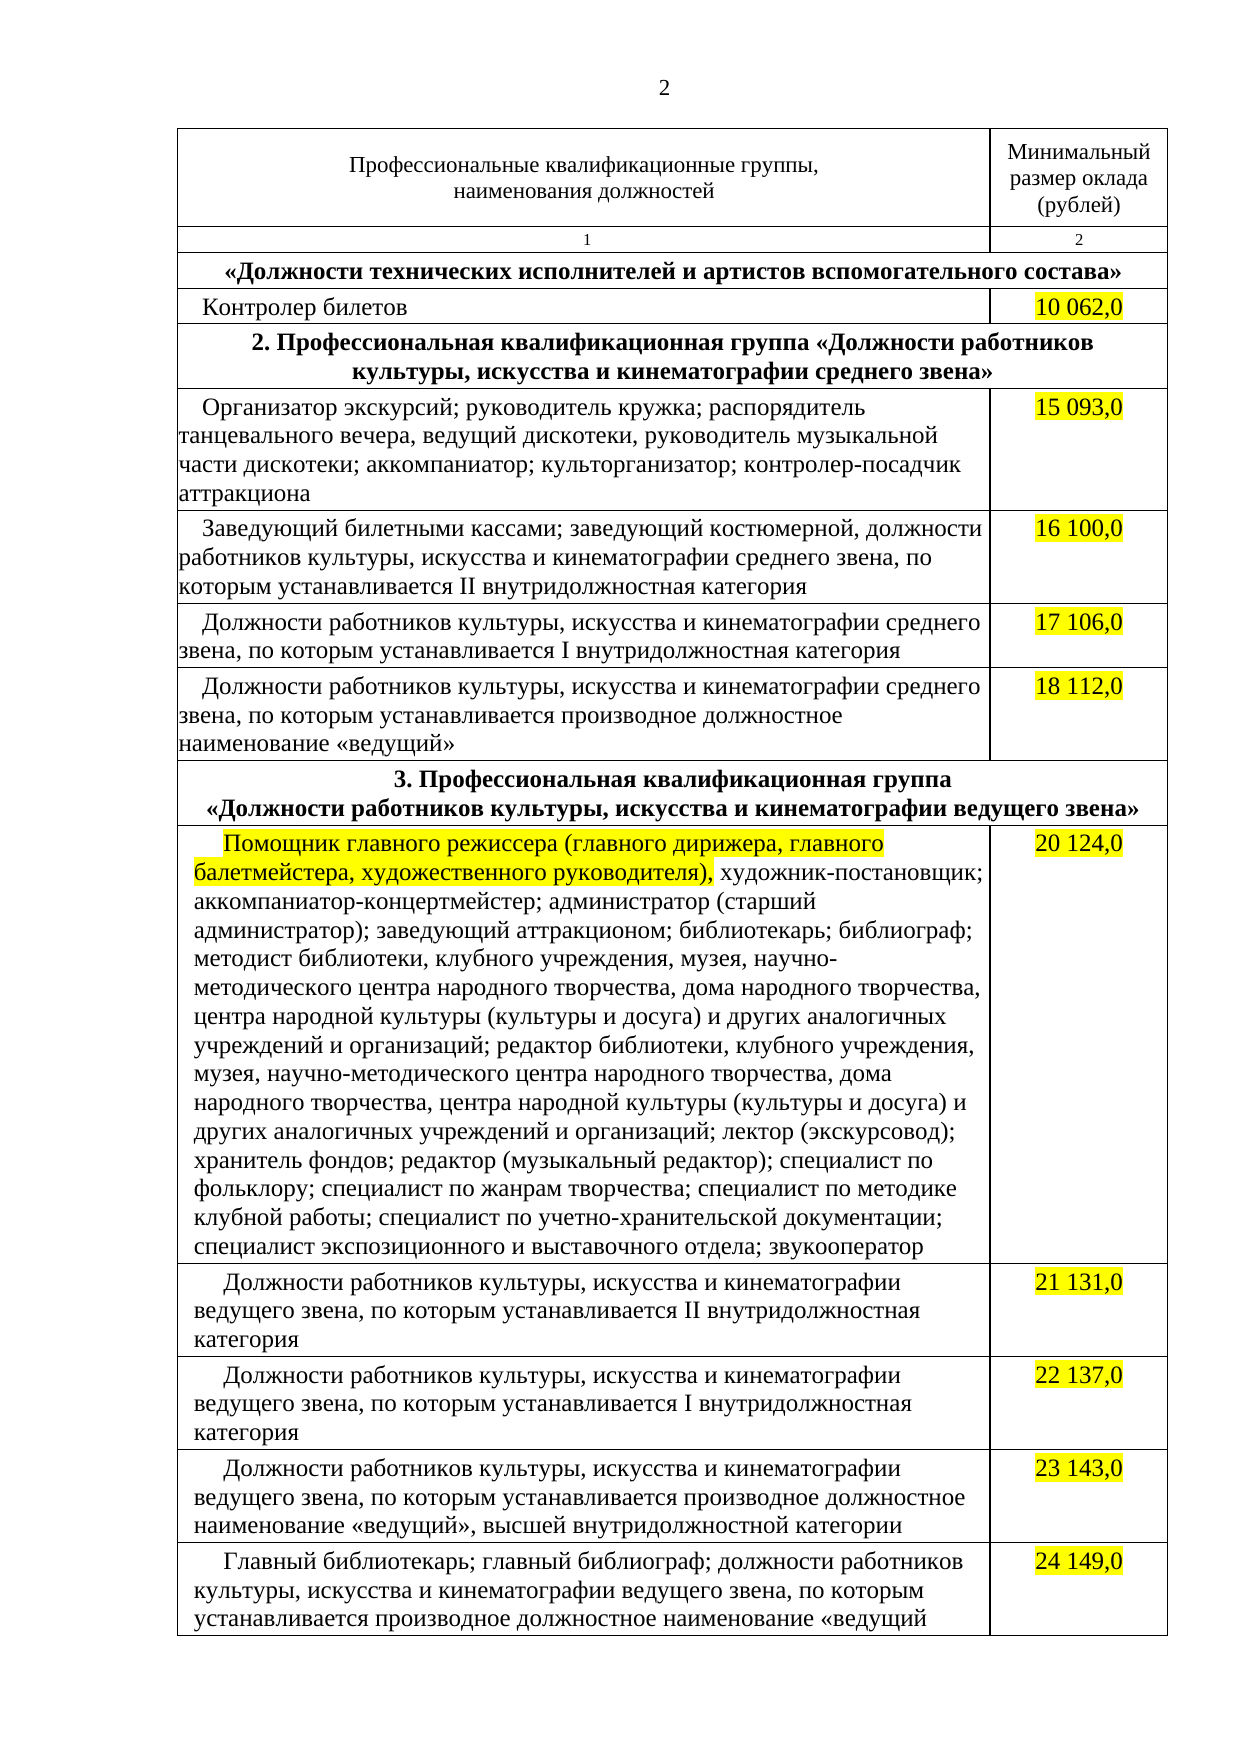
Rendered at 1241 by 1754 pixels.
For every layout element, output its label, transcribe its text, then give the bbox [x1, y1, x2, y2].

table_cell Должности работников культуры, искусства и кинематографии ведущего звена, по которым устанавливается II внутридолжностная категория [178, 1264, 989, 1356]
table_cell Должности работников культуры, искусства и кинематографии ведущего звена, по которым устанавливается производное должностное наименование «ведущий», высшей внутридолжностной категории [178, 1450, 989, 1542]
table_cell Помощник главного режиссера (главного дирижера, главного балетмейстера, художественного руководителя), художник-постановщик; аккомпаниатор-концертмейстер; администратор (старший администратор); заведующий аттракционом; библиотекарь; библиограф; методист библиотеки, клубного учреждения, музея, научно-методического центра народного творчества, дома народного творчества, центра народной культуры (культуры и досуга) и других аналогичных учреждений и организаций; редактор библиотеки, клубного учреждения, музея, научно-методического центра народного творчества, дома народного творчества, центра народной культуры (культуры и досуга) и других аналогичных учреждений и организаций; лектор (экскурсовод); хранитель фондов; редактор (музыкальный редактор); специалист по фольклору; специалист по жанрам творчества; специалист по методике клубной работы; специалист по учетно-хранительской документации; специалист экспозиционного и выставочного отдела; звукооператор [178, 826, 989, 1263]
table_cell 20 124,0 [991, 826, 1167, 1263]
table_cell 16 100,0 [991, 511, 1167, 603]
table_cell 22 137,0 [991, 1357, 1167, 1449]
table_cell Должности работников культуры, искусства и кинематографии ведущего звена, по которым устанавливается I внутридолжностная категория [178, 1357, 989, 1449]
table_cell 21 131,0 [991, 1264, 1167, 1356]
table_cell 3. Профессиональная квалификационная группа «Должности работников культуры, искусства и кинематографии ведущего звена» [178, 761, 1167, 824]
table_cell 15 093,0 [991, 389, 1167, 509]
table_cell 2 [991, 227, 1167, 252]
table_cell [178, 1543, 989, 1635]
table_cell 2. Профессиональная квалификационная группа «Должности работников культуры, искусства и кинематографии среднего звена» [178, 324, 1167, 388]
table_cell 17 106,0 [991, 604, 1167, 667]
table_cell 24 149,0 [991, 1543, 1167, 1635]
table_cell Контролер билетов [178, 289, 989, 323]
table_cell 1 [178, 227, 989, 252]
table_cell Должности работников культуры, искусства и кинематографии среднего звена, по которым устанавливается производное должностное наименование «ведущий» [178, 668, 989, 760]
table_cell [178, 253, 1167, 288]
table_cell Организатор экскурсий; руководитель кружка; распорядитель танцевального вечера, ведущий дискотеки, руководитель музыкальной части дискотеки; аккомпаниатор; культорганизатор; контролер-посадчик аттракциона [178, 389, 989, 509]
table_cell 23 143,0 [991, 1450, 1167, 1542]
table_cell Должности работников культуры, искусства и кинематографии среднего звена, по которым устанавливается I внутридолжностная категория [178, 604, 989, 667]
table_cell Заведующий билетными кассами; заведующий костюмерной, должности работников культуры, искусства и кинематографии среднего звена, по которым устанавливается II внутридолжностная категория [178, 511, 989, 603]
table_cell 18 112,0 [991, 668, 1167, 760]
table_header Минимальный размер оклада (рублей) [991, 129, 1167, 226]
table_cell 10 062,0 [991, 289, 1167, 323]
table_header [178, 129, 989, 226]
